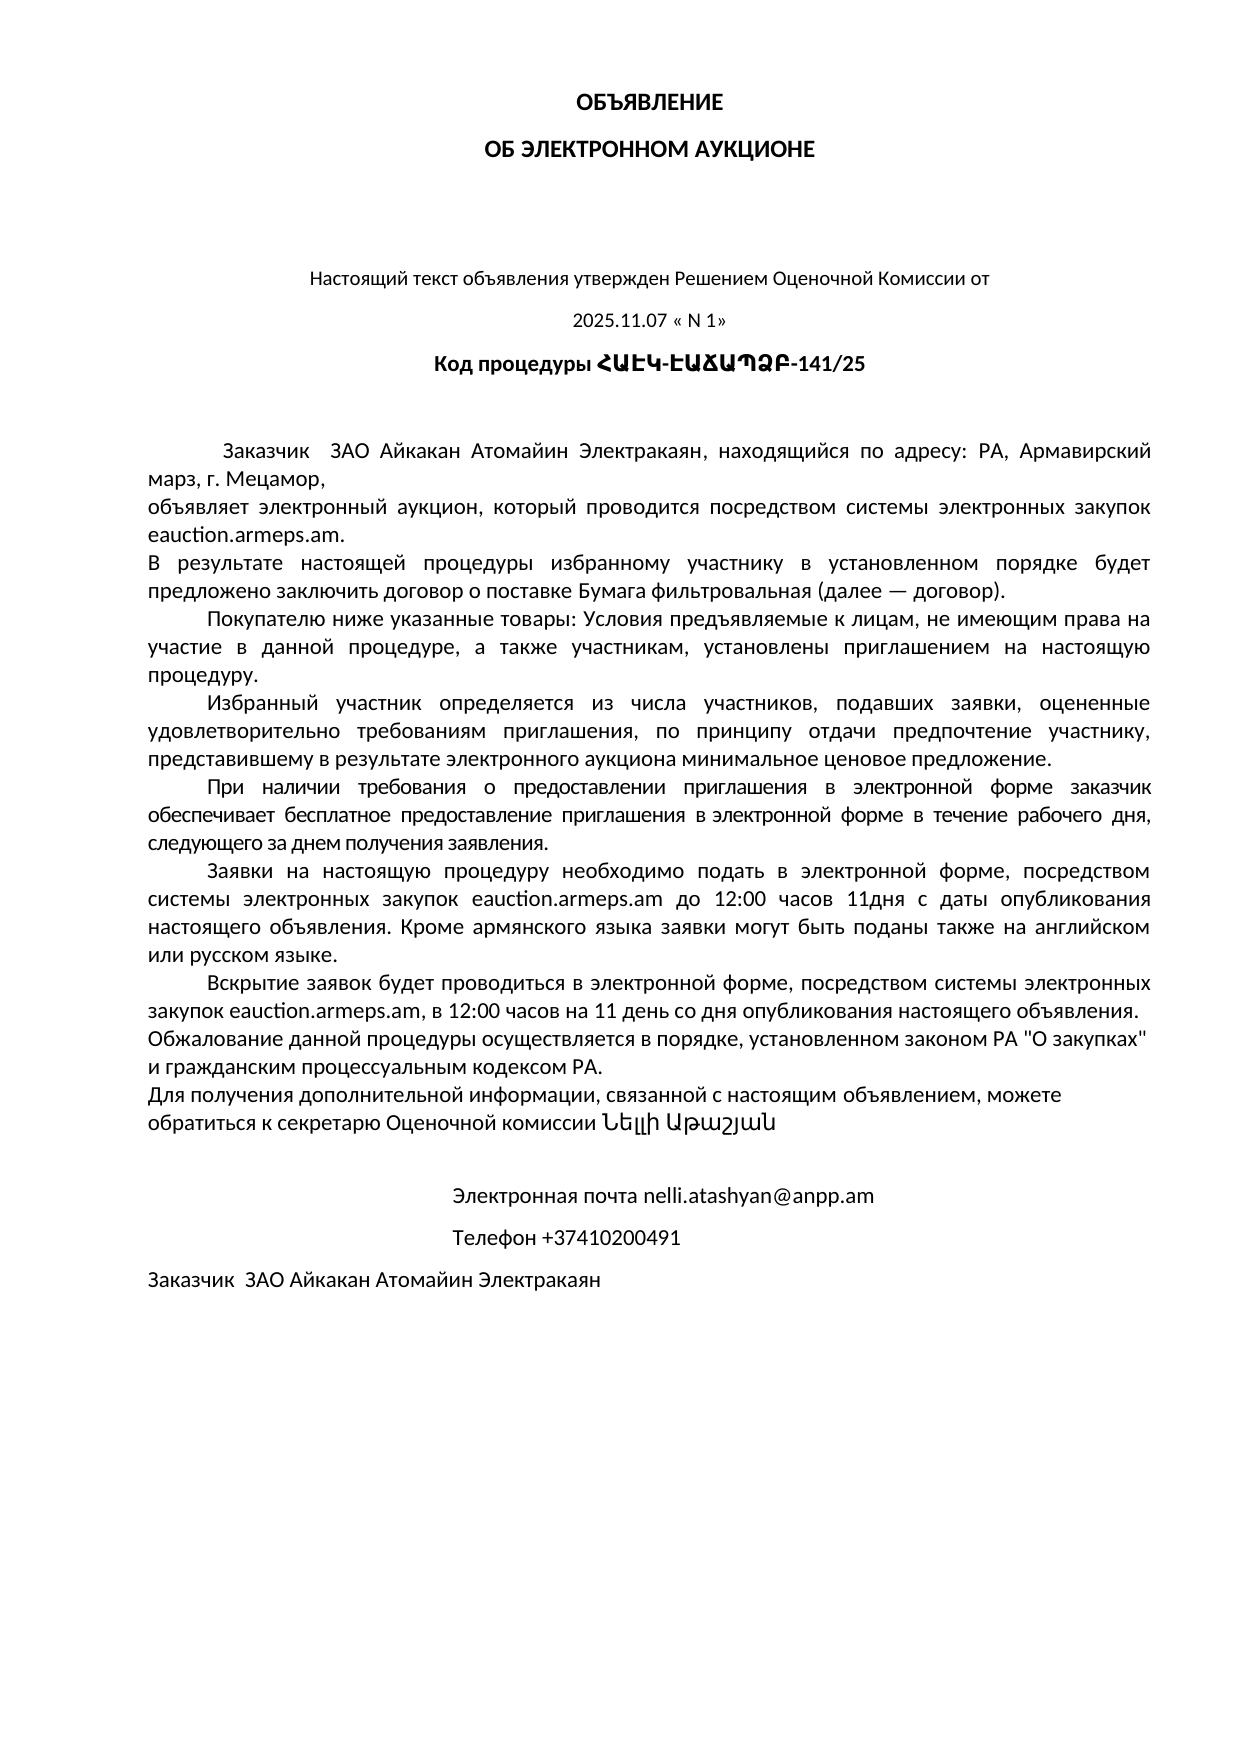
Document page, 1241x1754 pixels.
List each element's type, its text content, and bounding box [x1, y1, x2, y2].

text Заказчик ЗАО Айкакан Атомайин Электракаян, находящийся по адресу: РА, Армавирский марз, г. Мецамор, [148, 436, 1152, 492]
text Заказчик ЗАО Айкакан Атомайин Электракаян [148, 1265, 1152, 1293]
text Телефон +37410200491 [148, 1223, 1152, 1251]
text Покупателю ниже указанные товары: Условия предъявляемые к лицам, не имеющим права на участие в данной процедуре, а также участникам, установлены приглашением на настоящую процедуру. [148, 604, 1152, 688]
text Код процедуры ՀԱԷԿ-ԷԱՃԱՊՁԲ-141/25 [148, 349, 1152, 377]
text 2025.11.07 « N 1» [148, 307, 1152, 332]
text Вскрытие заявок будет проводиться в электронной форме, посредством системы электронных закупок eauction.armeps.am, в 12:00 часов на 11 день со дня опубликования настоящего объявления. [148, 968, 1152, 1024]
text В результате настоящей процедуры избранному участнику в установленном порядке будет предложено заключить договор о поставке Бумага фильтровальная (далее — договор). [148, 548, 1152, 604]
text Для получения дополнительной информации, связанной с настоящим объявлением, можете обратиться к секретарю Оценочной комиссии Նելլի Աթաշյան [148, 1080, 1152, 1136]
text ОБ ЭЛЕКТРОННОМ АУКЦИОНЕ [148, 134, 1152, 164]
text Настоящий текст объявления утвержден Решением Оценочной Комиссии от [148, 265, 1152, 290]
text При наличии требования о предоставлении приглашения в электронной форме заказчик обеспечивает бесплатное предоставление приглашения в электронной форме в течение рабочего дня, следующего за днем получения заявления. [148, 772, 1152, 856]
text ОБЪЯВЛЕНИЕ [148, 86, 1152, 117]
text Электронная почта nelli.atashyan@anpp.am [148, 1181, 1152, 1209]
text Обжалование данной процедуры осуществляется в порядке, установленном законом РА "О закупках" и гражданским процессуальным кодексом РА. [148, 1024, 1152, 1080]
text объявляет электронный аукцион, который проводится посредством системы электронных закупок eauction.armeps.am. [148, 492, 1152, 548]
text Избранный участник определяется из числа участников, подавших заявки, оцененные удовлетворительно требованиям приглашения, по принципу отдачи предпочтение участнику, представившему в результате электронного аукциона минимальное ценовое предложение. [148, 688, 1152, 772]
text Заявки на настоящую процедуру необходимо подать в электронной форме, посредством системы электронных закупок eauction.armeps.am до 12:00 часов 11дня с даты опубликования настоящего объявления. Кроме армянского языка заявки могут быть поданы также на английском или русском языке. [148, 856, 1152, 968]
